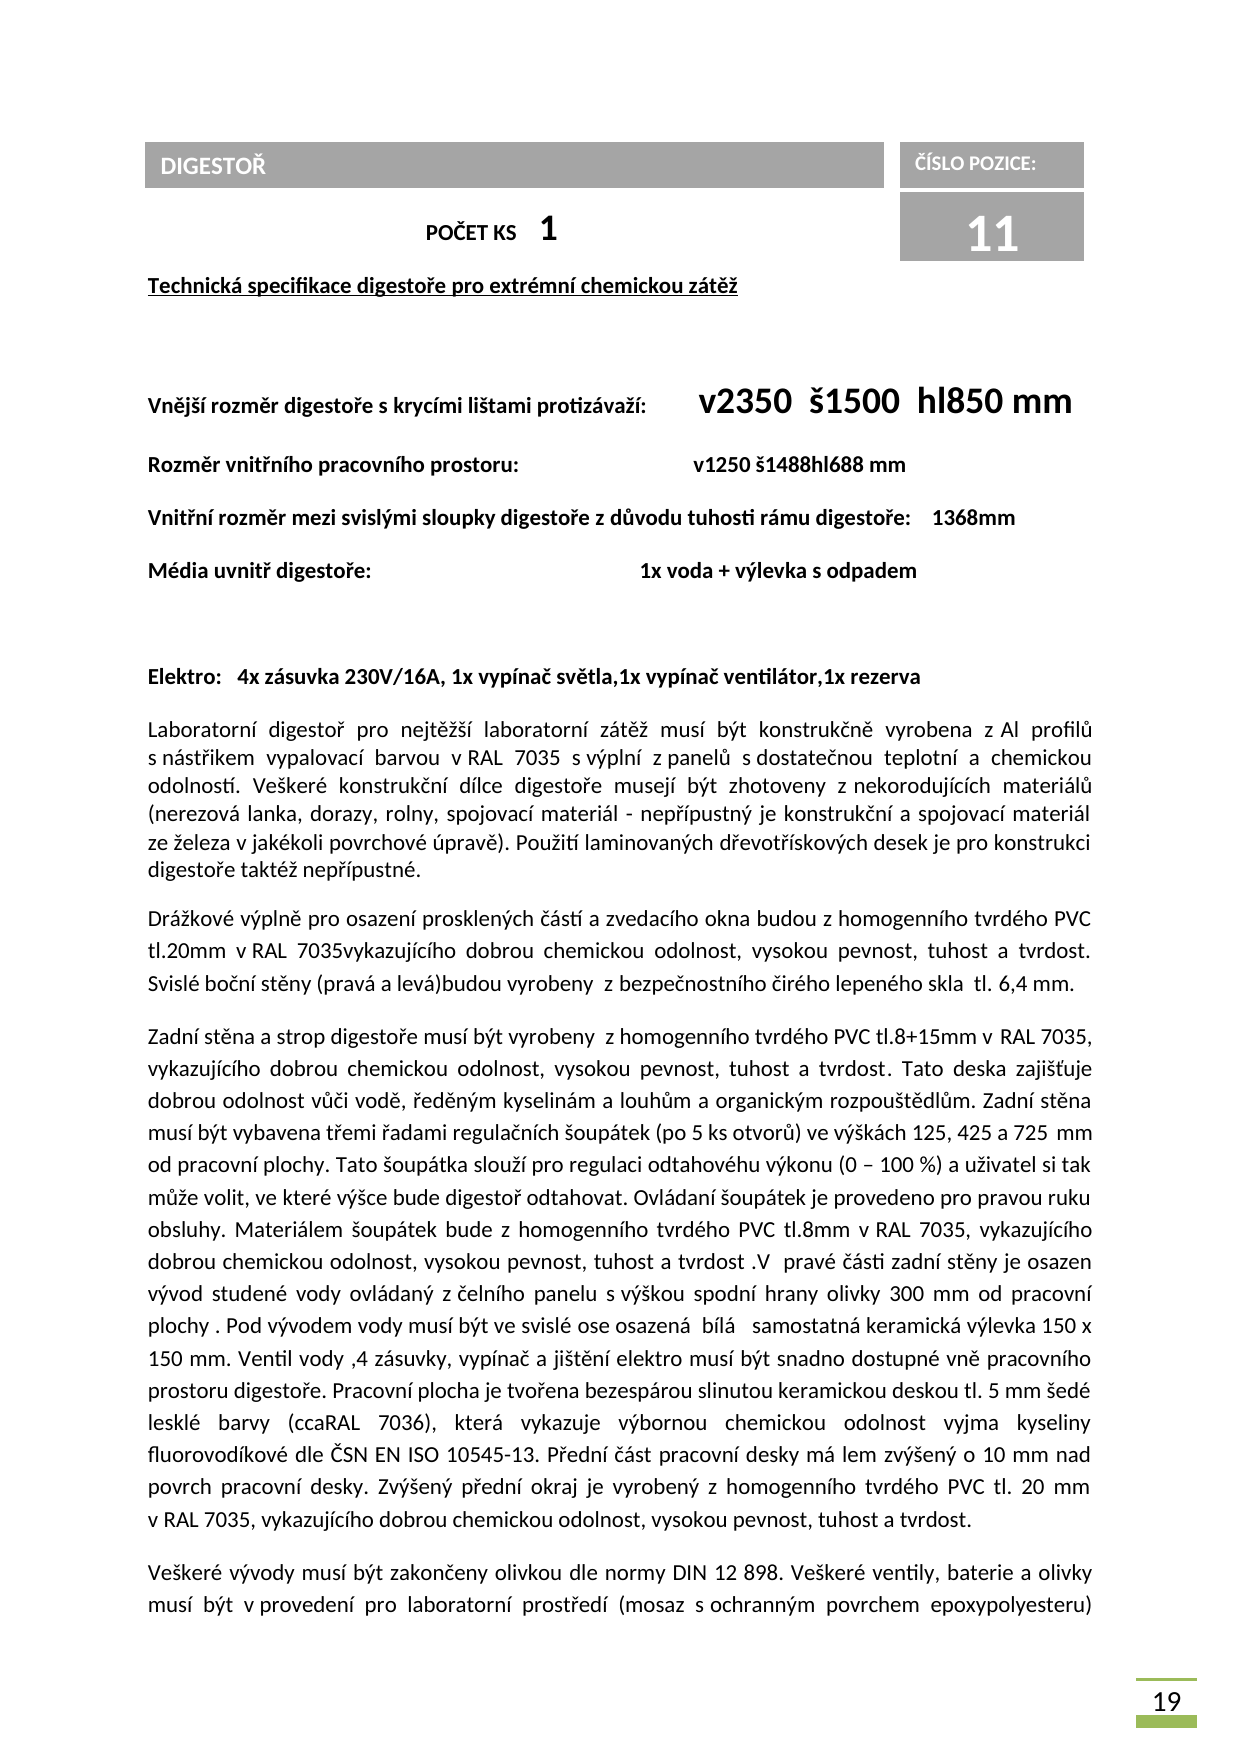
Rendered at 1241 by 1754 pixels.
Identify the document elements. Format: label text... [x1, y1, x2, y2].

text Rozměr vnitřního pracovního prostoru: v1250 š1488hl688 mm [148, 450, 1092, 478]
text Vnitřní rozměr mezi svislými sloupky digestoře z důvodu tuhosti rámu digestoře: 1368mm [148, 503, 1092, 531]
text Laboratorní digestoř pro nejtěžší laboratorní zátěž musí být konstrukčně vyrobena z Al profilů s nástřikem vypalovací barvou v RAL 7035 s výplní z panelů s dostatečnou teplotní a chemickou odolností. Veškeré konstrukční dílce digestoře musejí být zhotoveny z nekorodujících materiálů (nerezová lanka, dorazy, rolny, spojovací materiál - nepřípustný je konstrukční a spojovací materiál ze železa v jakékoli povrchové úpravě). Použití laminovaných dřevotřískových desek je pro konstrukci digestoře taktéž nepřípustné. [148, 716, 1092, 884]
text Drážkové výplně pro osazení prosklených částí a zvedacího okna budou z homogenního tvrdého PVC tl.20mm v RAL 7035vykazujícího dobrou chemickou odolnost, vysokou pevnost, tuhost a tvrdost. Svislé boční stěny (pravá a levá)budou vyrobeny z bezpečnostního čirého lepeného skla tl. 6,4 mm. [148, 904, 1092, 997]
text POČET KS 1 [148, 204, 900, 250]
text Vnější rozměr digestoře s krycími lištami protizávaží: v2350 š1500 hl850 mm [148, 377, 1092, 423]
text Technická specifikace digestoře pro extrémní chemickou zátěž [148, 271, 1092, 299]
text Elektro: 4x zásuvka 230V/16A, 1x vypínač světla,1x vypínač ventilátor,1x rezerva [148, 662, 1092, 691]
text Média uvnitř digestoře: 1x voda + výlevka s odpadem [148, 556, 1092, 584]
text Zadní stěna a strop digestoře musí být vyrobeny z homogenního tvrdého PVC tl.8+15mm v RAL 7035, vykazujícího dobrou chemickou odolnost, vysokou pevnost, tuhost a tvrdost. Tato deska zajišťuje dobrou odolnost vůči vodě, ředěným kyselinám a louhům a organickým rozpouštědlům. Zadní stěna musí být vybavena třemi řadami regulačních šoupátek (po 5 ks otvorů) ve výškách 125, 425 a 725 mm od pracovní plochy. Tato šoupátka slouží pro regulaci odtahovéhu výkonu (0 – 100 %) a uživatel si tak může volit, ve které výšce bude digestoř odtahovat. Ovládaní šoupátek je provedeno pro pravou ruku obsluhy. Materiálem šoupátek bude z homogenního tvrdého PVC tl.8mm v RAL 7035, vykazujícího dobrou chemickou odolnost, vysokou pevnost, tuhost a tvrdost .V pravé části zadní stěny je osazen vývod studené vody ovládaný z čelního panelu s výškou spodní hrany olivky 300 mm od pracovní plochy . Pod vývodem vody musí být ve svislé ose osazená bílá samostatná keramická výlevka 150 x 150 mm. Ventil vody ,4 zásuvky, vypínač a jištění elektro musí být snadno dostupné vně pracovního prostoru digestoře. Pracovní plocha je tvořena bezespárou slinutou keramickou deskou tl. 5 mm šedé lesklé barvy (ccaRAL 7036), která vykazuje výbornou chemickou odolnost vyjma kyseliny fluorovodíkové dle ČSN EN ISO 10545-13. Přední část pracovní desky má lem zvýšený o 10 mm nad povrch pracovní desky. Zvýšený přední okraj je vyrobený z homogenního tvrdého PVC tl. 20 mm v RAL 7035, vykazujícího dobrou chemickou odolnost, vysokou pevnost, tuhost a tvrdost. [148, 1022, 1092, 1533]
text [148, 1558, 1092, 1618]
